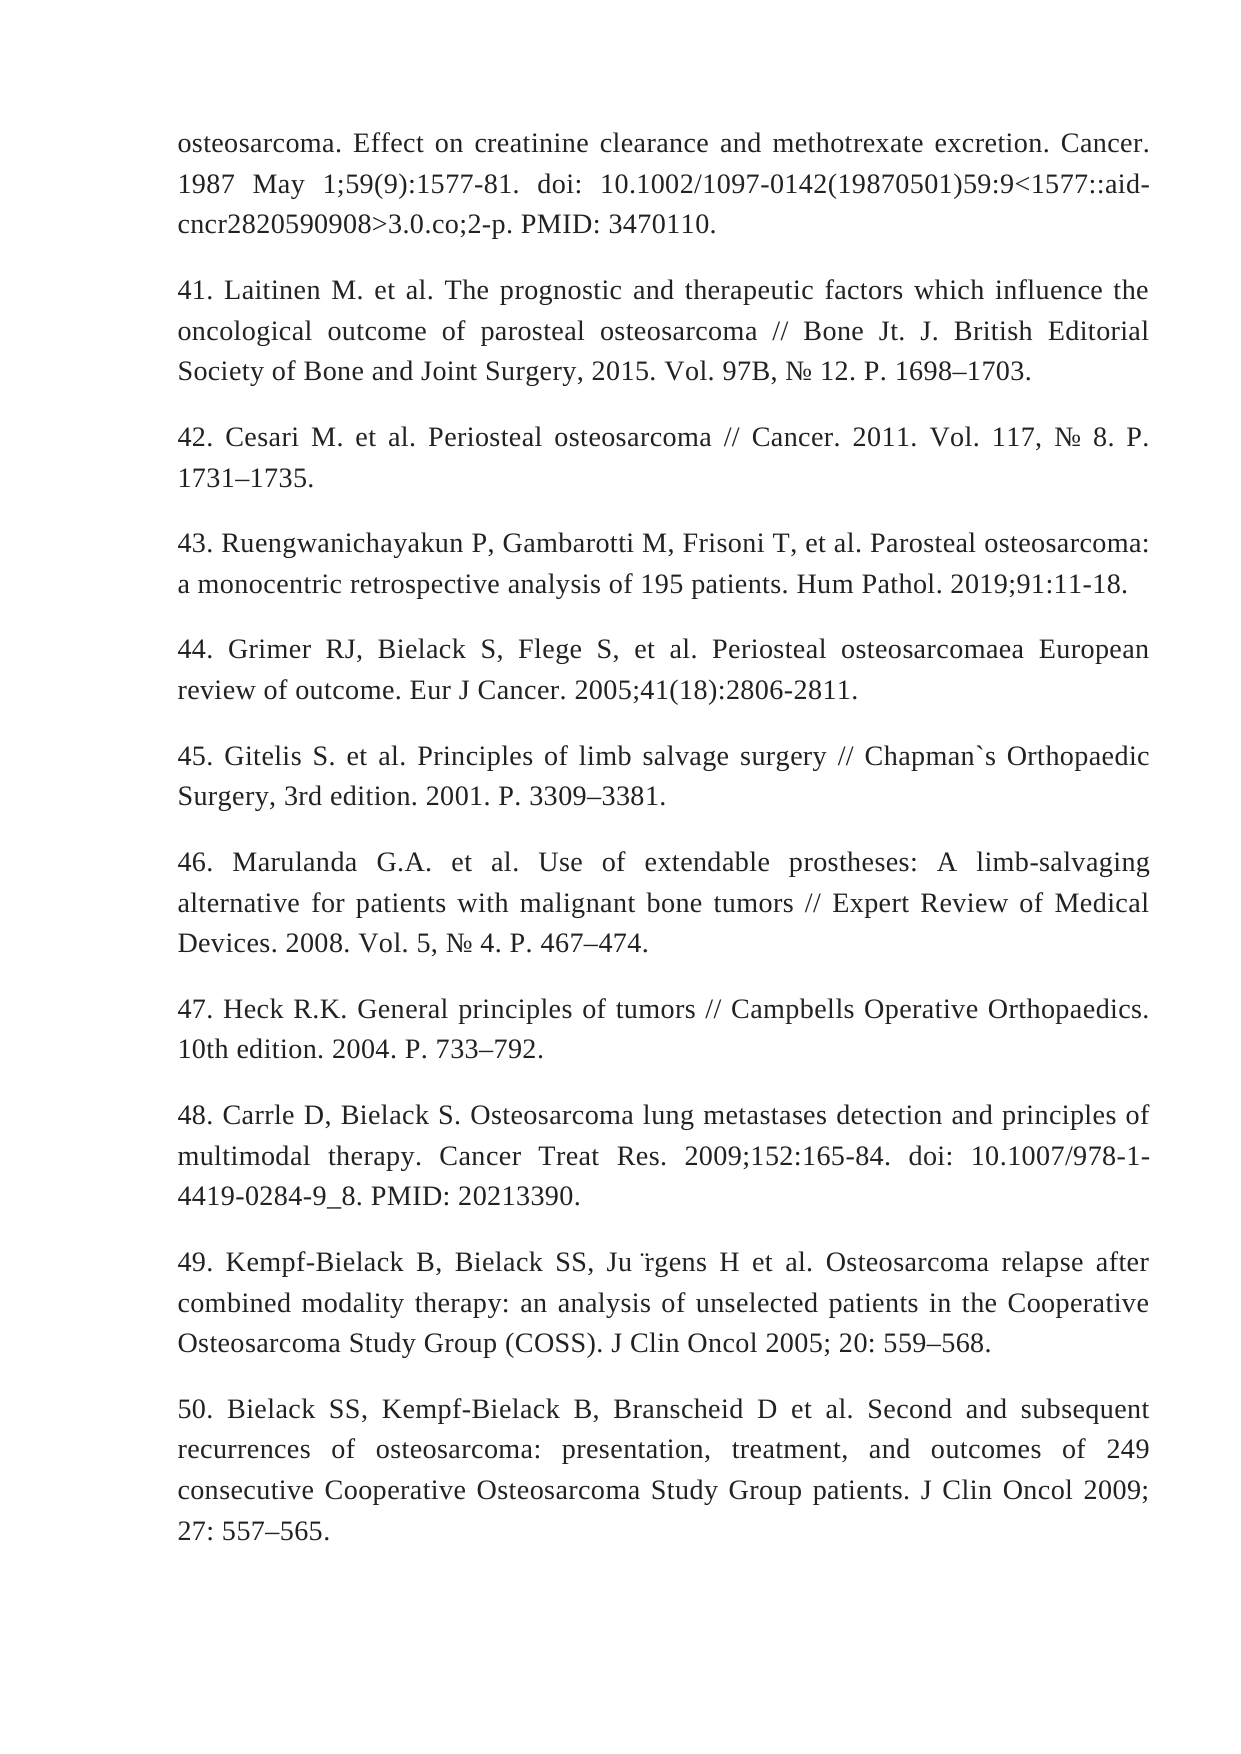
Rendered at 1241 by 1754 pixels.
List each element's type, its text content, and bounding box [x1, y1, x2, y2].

text 44. Grimer RJ, Bielack S, Flege S, et al. Periosteal osteosarcomaea European review of outcome. Eur J Cancer. 2005;41(18):2806-2811. [177, 624, 1152, 706]
text 41. Laitinen M. et al. The prognostic and therapeutic factors which influence the oncological outcome of parosteal osteosarcoma // Bone Jt. J. British Editorial Society of Bone and Joint Surgery, 2015. Vol. 97B, № 12. P. 1698–1703. [177, 265, 1152, 387]
text 42. Cesari M. et al. Periosteal osteosarcoma // Cancer. 2011. Vol. 117, № 8. P. 1731–1735. [177, 412, 1152, 493]
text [177, 118, 1152, 240]
text 48. Carrle D, Bielack S. Osteosarcoma lung metastases detection and principles of multimodal therapy. Cancer Treat Res. 2009;152:165-84. doi: 10.1007/978-1-4419-0284-9_8. PMID: 20213390. [177, 1090, 1152, 1212]
text 46. Marulanda G.A. et al. Use of extendable prostheses: A limb-salvaging alternative for patients with malignant bone tumors // Expert Review of Medical Devices. 2008. Vol. 5, № 4. P. 467–474. [177, 837, 1152, 959]
text 45. Gitelis S. et al. Principles of limb salvage surgery // Chapman`s Orthopaedic Surgery, 3rd edition. 2001. P. 3309–3381. [177, 731, 1152, 812]
text 49. Kempf-Bielack B, Bielack SS, Ju ̈rgens H et al. Osteosarcoma relapse after combined modality therapy: an analysis of unselected patients in the Cooperative Osteosarcoma Study Group (COSS). J Clin Oncol 2005; 20: 559–568. [177, 1237, 1152, 1359]
text 43. Ruengwanichayakun P, Gambarotti M, Frisoni T, et al. Parosteal osteosarcoma: a monocentric retrospective analysis of 195 patients. Hum Pathol. 2019;91:11-18. [177, 518, 1152, 599]
text 47. Heck R.K. General principles of tumors // Campbells Operative Orthopaedics. 10th edition. 2004. P. 733–792. [177, 984, 1152, 1065]
text 50. Bielack SS, Kempf-Bielack B, Branscheid D et al. Second and subsequent recurrences of osteosarcoma: presentation, treatment, and outcomes of 249 consecutive Cooperative Osteosarcoma Study Group patients. J Clin Oncol 2009; 27: 557–565. [177, 1384, 1152, 1546]
